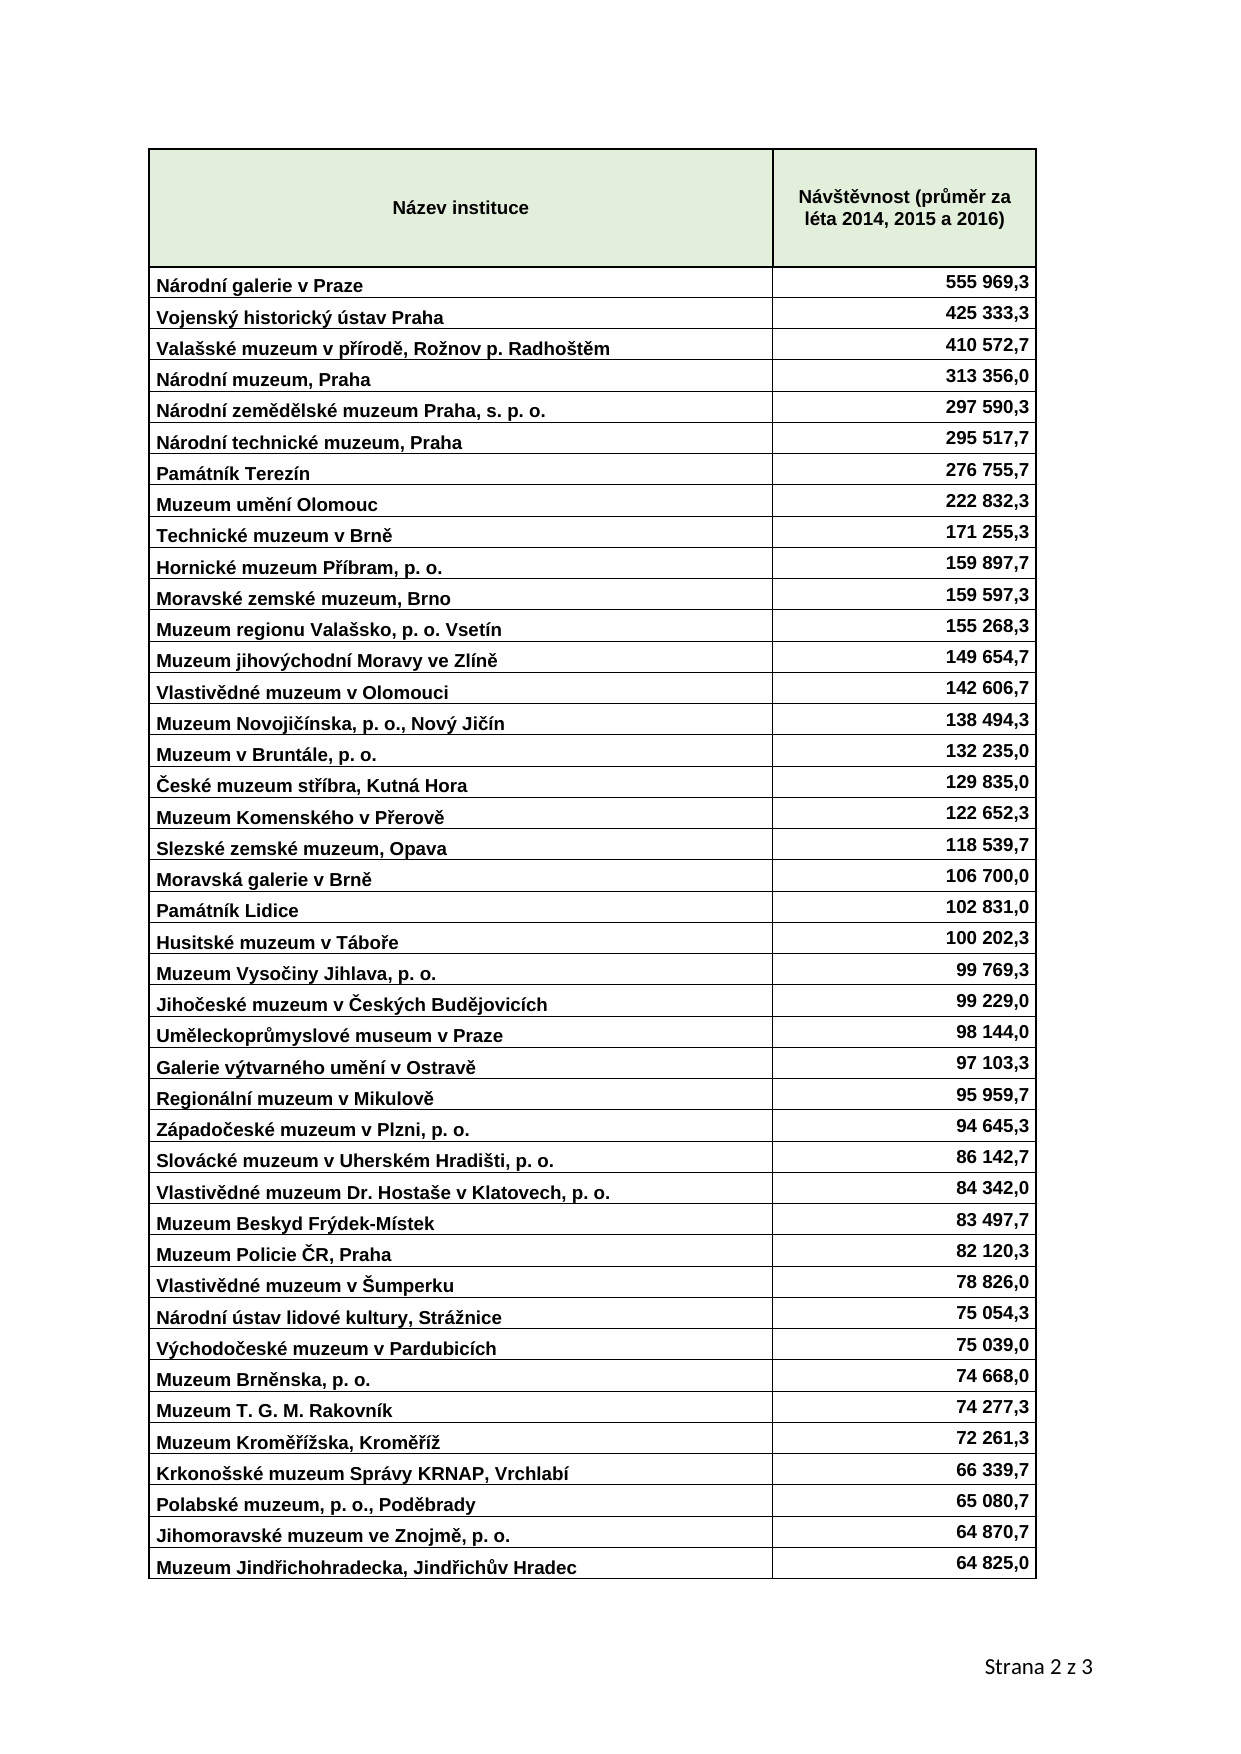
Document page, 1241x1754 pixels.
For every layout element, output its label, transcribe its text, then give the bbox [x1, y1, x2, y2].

table_cell Jihomoravské muzeum ve Znojmě, p. o. [150, 1517, 772, 1547]
table_cell 75 054,3 [773, 1298, 1035, 1328]
table_cell 138 494,3 [773, 704, 1035, 734]
table_cell Národní ústav lidové kultury, Strážnice [150, 1298, 772, 1328]
table_cell 100 202,3 [773, 923, 1035, 953]
table_cell České muzeum stříbra, Kutná Hora [150, 767, 772, 797]
table_cell Muzeum Policie ČR, Praha [150, 1235, 772, 1266]
table_cell 159 597,3 [773, 579, 1035, 609]
table_cell 86 142,7 [773, 1142, 1035, 1172]
table_cell Uměleckoprůmyslové museum v Praze [150, 1017, 772, 1047]
table_cell 142 606,7 [773, 673, 1035, 703]
table_cell 98 144,0 [773, 1017, 1035, 1047]
table_cell 425 333,3 [773, 298, 1035, 328]
table_cell 83 497,7 [773, 1204, 1035, 1234]
table_cell 99 769,3 [773, 954, 1035, 984]
table_cell 118 539,7 [773, 829, 1035, 859]
table_cell 74 668,0 [773, 1360, 1035, 1391]
table_cell 64 825,0 [773, 1548, 1035, 1578]
table_cell Jihočeské muzeum v Českých Budějovicích [150, 985, 772, 1016]
table_cell Muzeum Kroměřížska, Kroměříž [150, 1423, 772, 1453]
table_cell 159 897,7 [773, 548, 1035, 578]
table_cell Slezské zemské muzeum, Opava [150, 829, 772, 859]
table_cell 82 120,3 [773, 1235, 1035, 1266]
table_cell 72 261,3 [773, 1423, 1035, 1453]
table_cell Moravské zemské muzeum, Brno [150, 579, 772, 609]
table_cell Muzeum jihovýchodní Moravy ve Zlíně [150, 642, 772, 672]
table_cell Muzeum v Bruntále, p. o. [150, 735, 772, 766]
table_cell 97 103,3 [773, 1048, 1035, 1078]
table_cell Vlastivědné muzeum Dr. Hostaše v Klatovech, p. o. [150, 1173, 772, 1203]
table_cell Muzeum regionu Valašsko, p. o. Vsetín [150, 610, 772, 641]
table_cell 129 835,0 [773, 767, 1035, 797]
table_cell Národní galerie v Praze [150, 268, 772, 297]
table_cell 171 255,3 [773, 517, 1035, 547]
table_cell 555 969,3 [773, 268, 1035, 297]
table_cell 132 235,0 [773, 735, 1035, 766]
table_cell 410 572,7 [773, 329, 1035, 359]
table_cell Hornické muzeum Příbram, p. o. [150, 548, 772, 578]
table_cell Valašské muzeum v přírodě, Rožnov p. Radhoštěm [150, 329, 772, 359]
table_cell Návštěvnost (průměr za léta 2014, 2015 a 2016) [774, 150, 1035, 266]
table_cell 122 652,3 [773, 798, 1035, 828]
table_cell Národní technické muzeum, Praha [150, 423, 772, 453]
table_cell 313 356,0 [773, 360, 1035, 391]
table_cell 297 590,3 [773, 392, 1035, 422]
table_cell Muzeum umění Olomouc [150, 485, 772, 516]
table_cell 95 959,7 [773, 1079, 1035, 1109]
table_cell Vlastivědné muzeum v Olomouci [150, 673, 772, 703]
table_cell Národní zemědělské muzeum Praha, s. p. o. [150, 392, 772, 422]
table_cell Muzeum Novojičínska, p. o., Nový Jičín [150, 704, 772, 734]
table_cell 276 755,7 [773, 454, 1035, 484]
table_cell 64 870,7 [773, 1517, 1035, 1547]
table_cell 75 039,0 [773, 1329, 1035, 1359]
table_cell 84 342,0 [773, 1173, 1035, 1203]
table_cell 149 654,7 [773, 642, 1035, 672]
table_cell 74 277,3 [773, 1392, 1035, 1422]
table_cell 66 339,7 [773, 1454, 1035, 1484]
table_cell Slovácké muzeum v Uherském Hradišti, p. o. [150, 1142, 772, 1172]
table_cell 94 645,3 [773, 1110, 1035, 1141]
table_cell Památník Terezín [150, 454, 772, 484]
table_cell Krkonošské muzeum Správy KRNAP, Vrchlabí [150, 1454, 772, 1484]
table_cell 106 700,0 [773, 860, 1035, 891]
table_cell Regionální muzeum v Mikulově [150, 1079, 772, 1109]
table_cell Husitské muzeum v Táboře [150, 923, 772, 953]
table_cell Národní muzeum, Praha [150, 360, 772, 391]
table_cell 155 268,3 [773, 610, 1035, 641]
table_cell Muzeum T. G. M. Rakovník [150, 1392, 772, 1422]
table_cell Západočeské muzeum v Plzni, p. o. [150, 1110, 772, 1141]
table_cell 222 832,3 [773, 485, 1035, 516]
table_cell 99 229,0 [773, 985, 1035, 1016]
table_cell Galerie výtvarného umění v Ostravě [150, 1048, 772, 1078]
table_cell Muzeum Beskyd Frýdek-Místek [150, 1204, 772, 1234]
table_cell Východočeské muzeum v Pardubicích [150, 1329, 772, 1359]
table_cell Název instituce [150, 150, 772, 266]
table_cell Muzeum Komenského v Přerově [150, 798, 772, 828]
table_cell Polabské muzeum, p. o., Poděbrady [150, 1485, 772, 1516]
table_cell Technické muzeum v Brně [150, 517, 772, 547]
table_cell Vojenský historický ústav Praha [150, 298, 772, 328]
table_cell Muzeum Brněnska, p. o. [150, 1360, 772, 1391]
table_cell 65 080,7 [773, 1485, 1035, 1516]
table_cell 102 831,0 [773, 892, 1035, 922]
table_cell 295 517,7 [773, 423, 1035, 453]
table_cell 78 826,0 [773, 1267, 1035, 1297]
table_cell Památník Lidice [150, 892, 772, 922]
table_cell Muzeum Jindřichohradecka, Jindřichův Hradec [150, 1548, 772, 1578]
table_cell Vlastivědné muzeum v Šumperku [150, 1267, 772, 1297]
table_cell Moravská galerie v Brně [150, 860, 772, 891]
table_cell Muzeum Vysočiny Jihlava, p. o. [150, 954, 772, 984]
